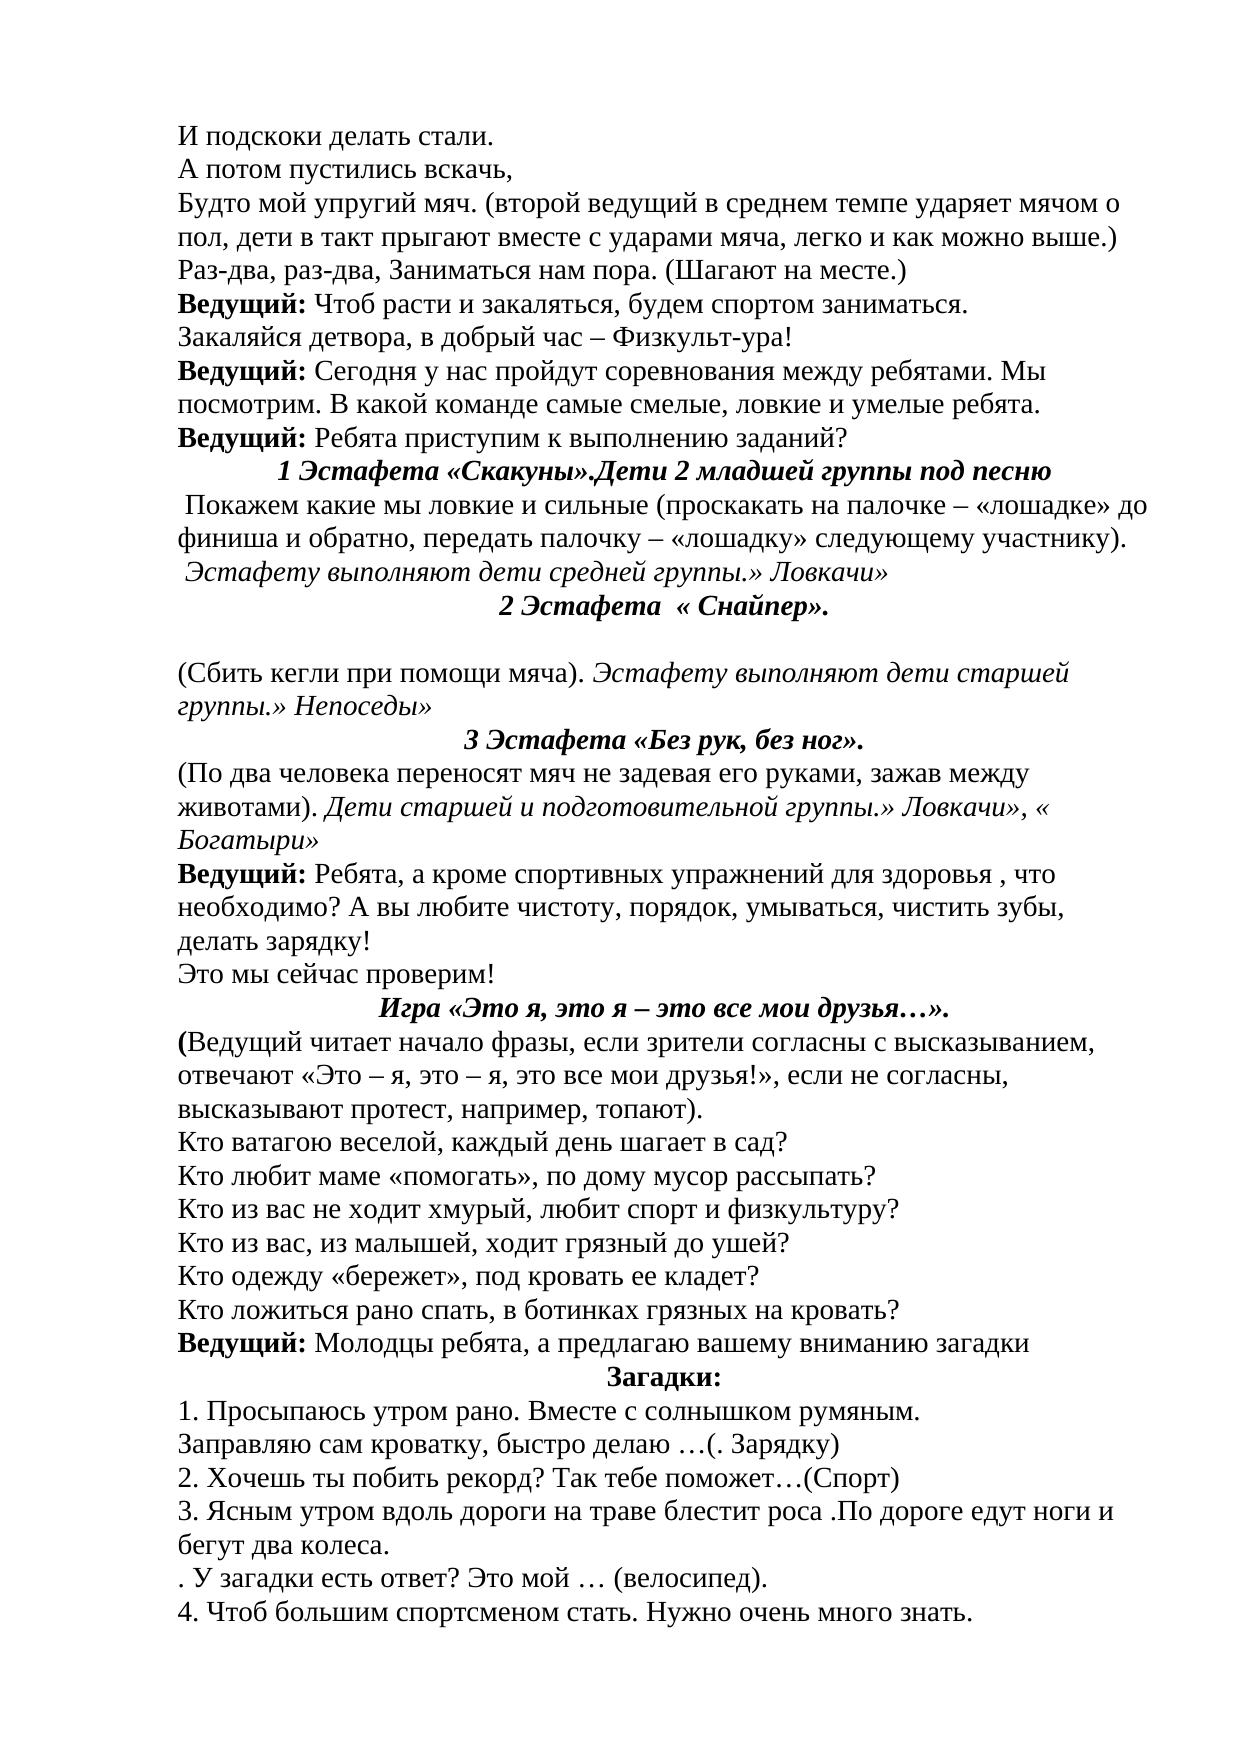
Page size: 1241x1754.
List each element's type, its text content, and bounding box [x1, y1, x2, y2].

text 3 Эстафета «Без рук, без ног». [177, 722, 1152, 755]
text (По два человека переносят мяч не задевая его руками, зажав между животами). Дети старшей и подготовительной группы.» Ловкачи», « Богатыри» [177, 755, 1152, 856]
text Загадки: [177, 1359, 1152, 1393]
text Кто из вас, из малышей, ходит грязный до ушей? [177, 1225, 1152, 1258]
text Ведущий: Ребята приступим к выполнению заданий? [177, 420, 1152, 453]
text Ведущий: Молодцы ребята, а предлагаю вашему вниманию загадки [177, 1326, 1152, 1359]
text И подскоки делать стали. [177, 118, 1152, 152]
text 3. Ясным утром вдоль дороги на траве блестит роса .По дороге едут ноги и бегут два колеса. [177, 1493, 1152, 1560]
text Кто из вас не ходит хмурый, любит спорт и физкультуру? [177, 1191, 1152, 1225]
text Ведущий: Ребята, а кроме спортивных упражнений для здоровья , что необходимо? А вы любите чистоту, порядок, умываться, чистить зубы, делать зарядку! [177, 856, 1152, 957]
text Закаляйся детвора, в добрый час – Физкульт-ура! [177, 319, 1152, 353]
text Ведущий: Чтоб расти и закаляться, будем спортом заниматься. [177, 286, 1152, 319]
text Кто одежду «бережет», под кровать ее кладет? [177, 1258, 1152, 1292]
text Ведущий: Сегодня у нас пройдут соревнования между ребятами. Мы посмотрим. В какой команде самые смелые, ловкие и умелые ребята. [177, 353, 1152, 420]
text 2 Эстафета « Снайпер». [177, 588, 1152, 621]
text А потом пустились вскачь, [177, 152, 1152, 185]
text Кто ложиться рано спать, в ботинках грязных на кровать? [177, 1292, 1152, 1326]
text (Ведущий читает начало фразы, если зрители согласны с высказыванием, отвечают «Это – я, это – я, это все мои друзья!», если не согласны, высказывают протест, например, топают). [177, 1024, 1152, 1124]
text Раз-два, раз-два, Заниматься нам пора. (Шагают на месте.) [177, 252, 1152, 286]
text 1. Просыпаюсь утром рано. Вместе с солнышком румяным. [177, 1393, 1152, 1426]
text Игра «Это я, это я – это все мои друзья…». [177, 990, 1152, 1024]
text Кто ватагою веселой, каждый день шагает в сад? [177, 1124, 1152, 1158]
text Это мы сейчас проверим! [177, 957, 1152, 990]
text 4. Чтоб большим спортсменом стать. Нужно очень много знать. [177, 1594, 1152, 1627]
text Покажем какие мы ловкие и сильные (проскакать на палочке – «лошадке» до финиша и обратно, передать палочку – «лошадку» следующему участнику). [177, 487, 1152, 554]
text . У загадки есть ответ? Это мой … (велосипед). [177, 1560, 1152, 1594]
text 2. Хочешь ты побить рекорд? Так тебе поможет…(Спорт) [177, 1460, 1152, 1493]
text 1 Эстафета «Скакуны».Дети 2 младшей группы под песню [177, 453, 1152, 487]
text Будто мой упругий мяч. (второй ведущий в среднем темпе ударяет мячом о пол, дети в такт прыгают вместе с ударами мяча, легко и как можно выше.) [177, 185, 1152, 252]
text Кто любит маме «помогать», по дому мусор рассыпать? [177, 1158, 1152, 1191]
text Заправляю сам кроватку, быстро делаю …(. Зарядку) [177, 1426, 1152, 1460]
text Эстафету выполняют дети средней группы.» Ловкачи» [177, 554, 1152, 588]
text (Сбить кегли при помощи мяча). Эстафету выполняют дети старшей группы.» Непоседы» [177, 655, 1152, 722]
